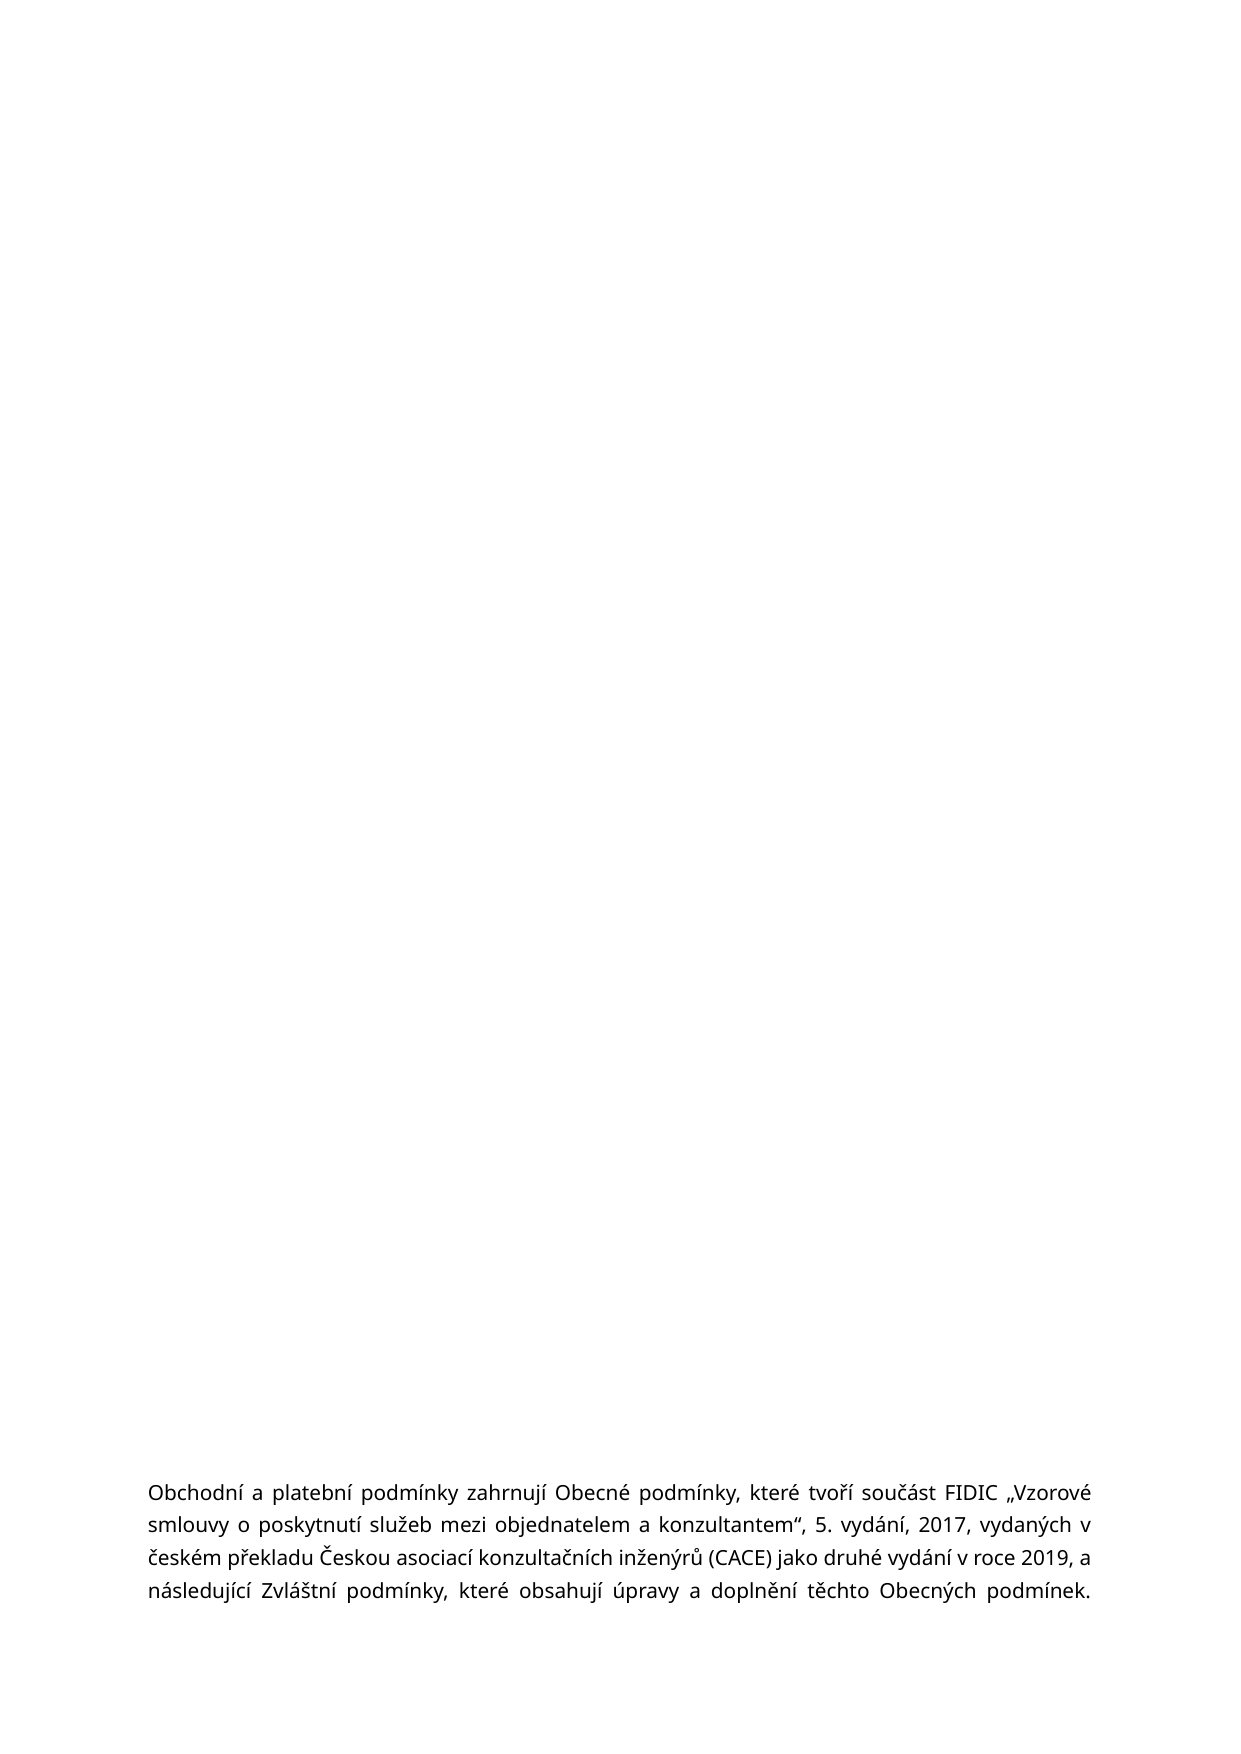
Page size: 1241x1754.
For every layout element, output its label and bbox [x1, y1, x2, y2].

text [148, 1478, 1093, 1604]
